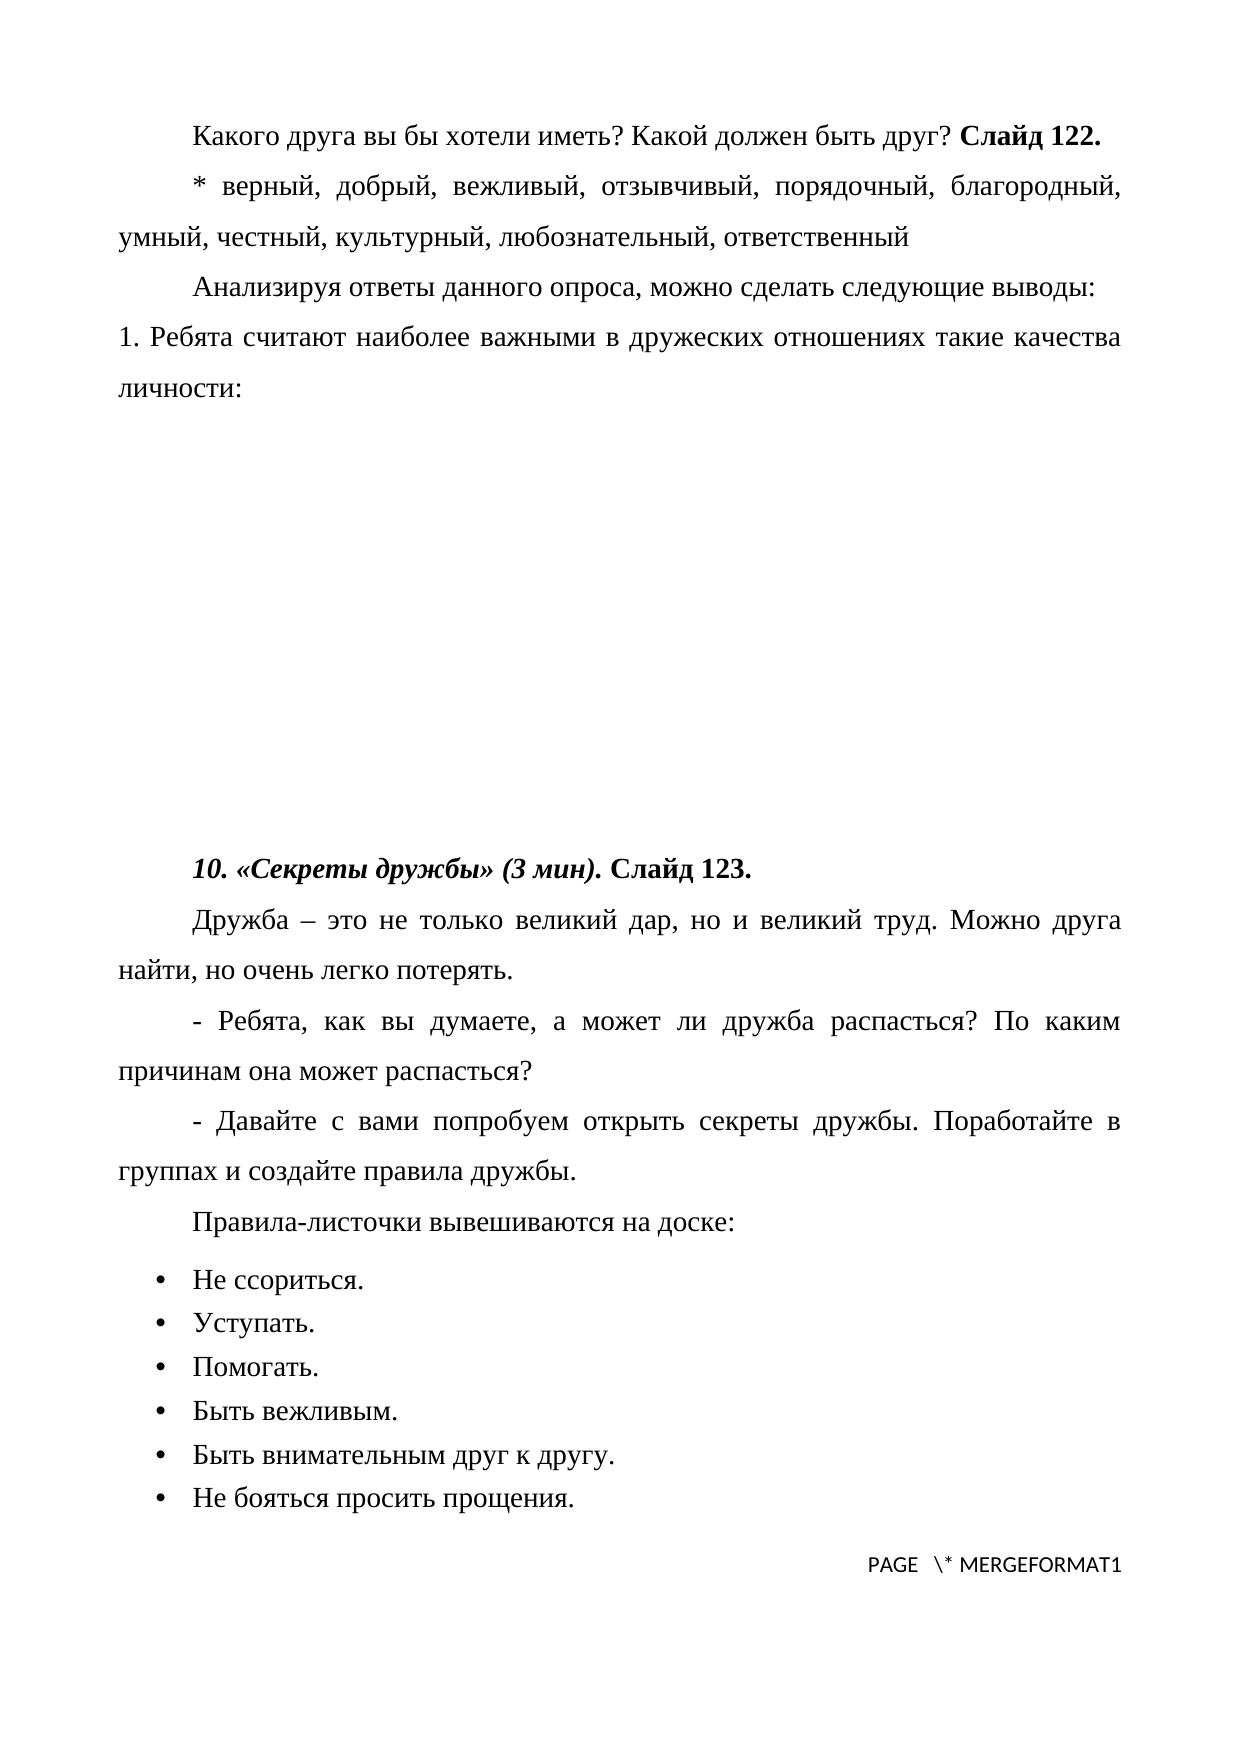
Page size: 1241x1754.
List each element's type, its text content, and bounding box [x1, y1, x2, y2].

text 1. Ребята считают наиболее важными в дружеских отношениях такие качества личности: [118, 319, 1122, 403]
list Быть вежливым. [155, 1385, 1122, 1429]
list Уступать. [155, 1298, 1122, 1342]
text Правила-листочки вывешиваются на доске: [118, 1204, 1122, 1237]
text Дружба – это не только великий дар, но и великий труд. Можно друга найти, но очень легко потерять. [118, 902, 1122, 986]
list Не ссориться. [155, 1254, 1122, 1298]
text Анализируя ответы данного опроса, можно сделать следующие выводы: [118, 269, 1122, 303]
list Помогать. [155, 1342, 1122, 1385]
list Не бояться просить прощения. [155, 1473, 1122, 1517]
list Быть внимательным друг к другу. [155, 1429, 1122, 1473]
text 10. «Секреты дружбы» (3 мин). Слайд 123. [118, 852, 1122, 885]
text * верный, добрый, вежливый, отзывчивый, порядочный, благородный, умный, честный, культурный, любознательный, ответственный [118, 168, 1122, 252]
text Какого друга вы бы хотели иметь? Какой должен быть друг? Слайд 122. [118, 118, 1122, 152]
text - Давайте с вами попробуем открыть секреты дружбы. Поработайте в группах и создайте правила дружбы. [118, 1103, 1122, 1187]
text - Ребята, как вы думаете, а может ли дружба распасться? По каким причинам она может распасться? [118, 1003, 1122, 1086]
